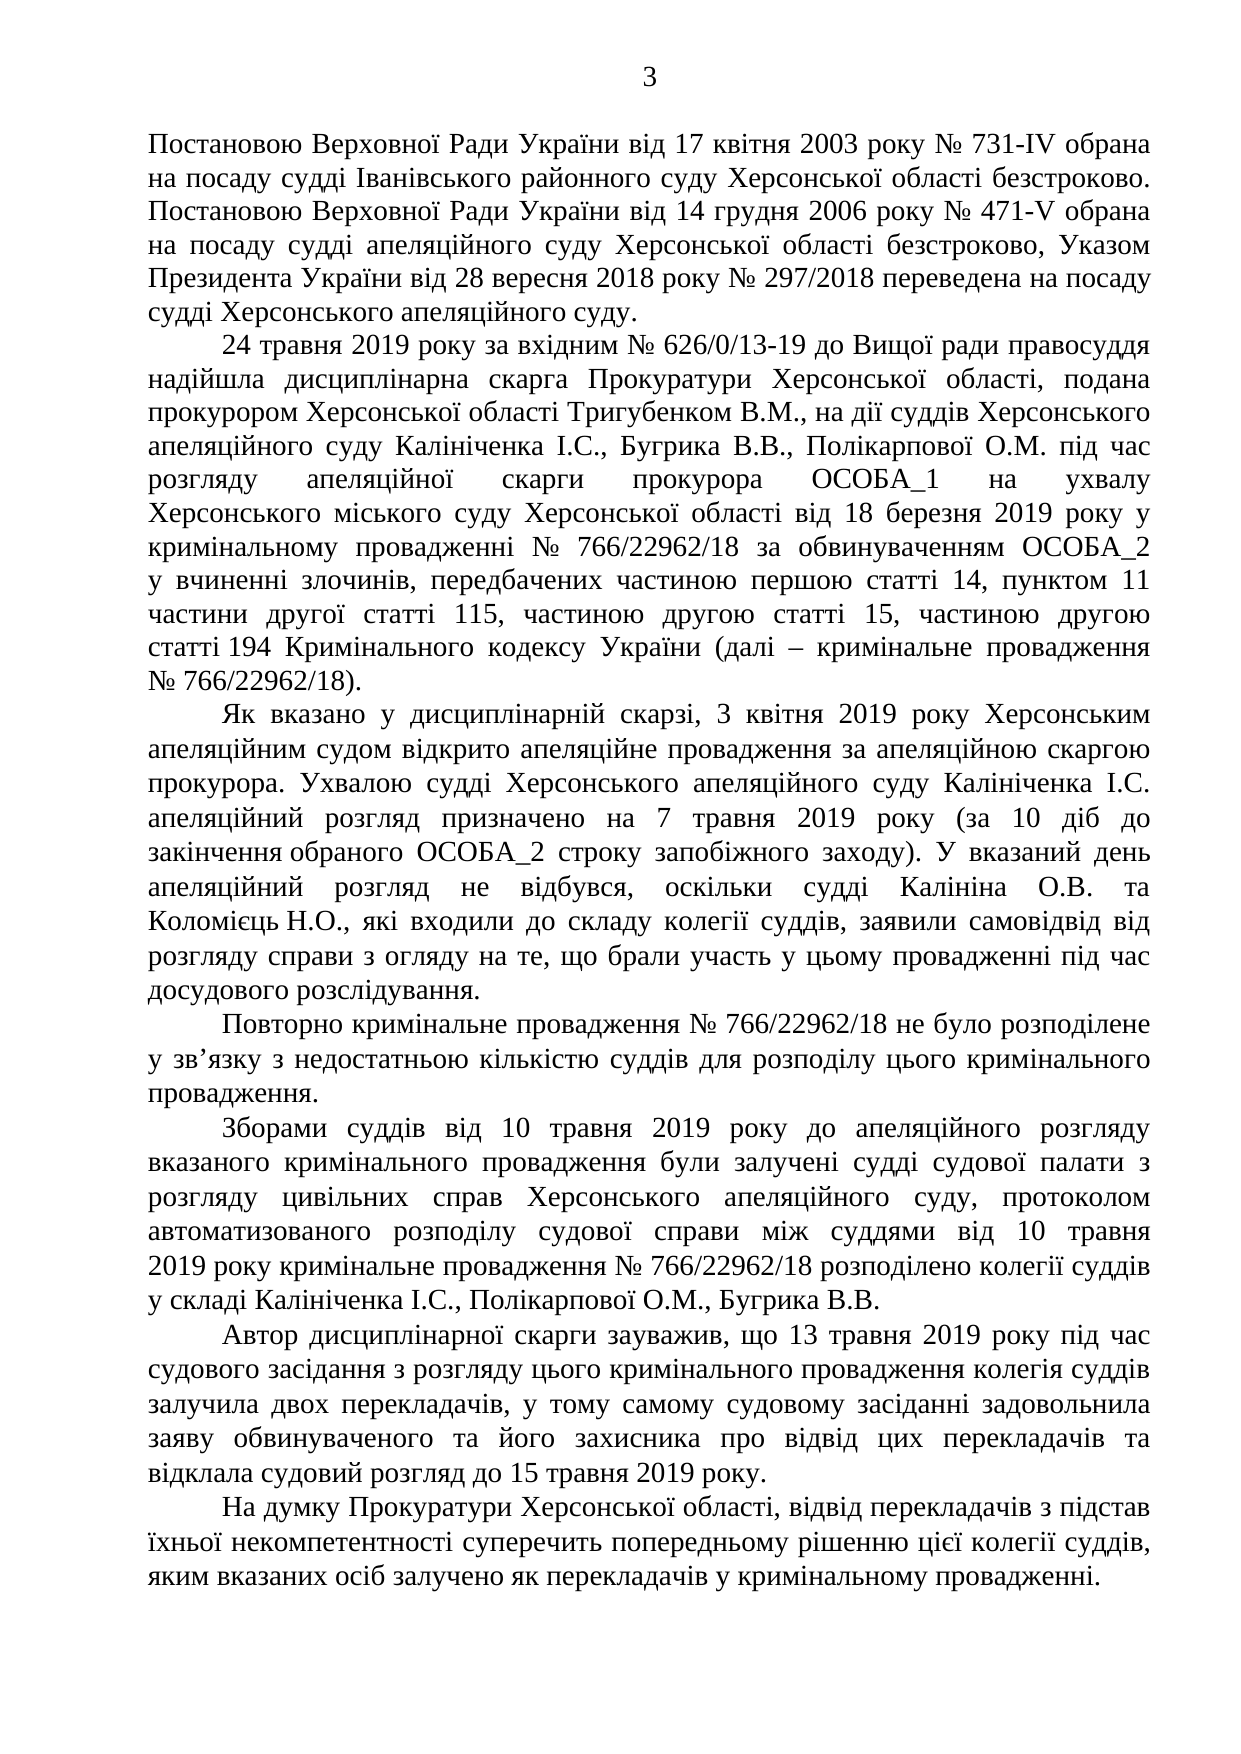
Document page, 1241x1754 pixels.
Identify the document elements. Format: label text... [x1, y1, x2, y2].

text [148, 126, 1152, 327]
text Повторно кримінальне провадження № 766/22962/18 не було розподілене у зв’язку з недостатньою кількістю суддів для розподілу цього кримінального провадження. [148, 1007, 1152, 1109]
text Автор дисциплінарної скарги зауважив, що 13 травня 2019 року під час судового засідання з розгляду цього кримінального провадження колегія суддів залучила двох перекладачів, у тому самому судовому засіданні задовольнила заяву обвинуваченого та його захисника про відвід цих перекладачів та відклала судовий розгляд до 15 травня 2019 року. [148, 1317, 1152, 1488]
text Зборами суддів від 10 травня 2019 року до апеляційного розгляду вказаного кримінального провадження були залучені судді судової палати з розгляду цивільних справ Херсонського апеляційного суду, протоколом автоматизованого розподілу судової справи між суддями від 10 травня 2019 року кримінальне провадження № 766/22962/18 розподілено колегії суддів у складі Калініченка І.С., Полікарпової О.М., Бугрика В.В. [148, 1110, 1152, 1316]
text Як вказано у дисциплінарній скарзі, 3 квітня 2019 року Херсонським апеляційним судом відкрито апеляційне провадження за апеляційною скаргою прокурора. Ухвалою судді Херсонського апеляційного суду Калініченка І.С. апеляційний розгляд призначено на 7 травня 2019 року (за 10 діб до закінчення обраного ОСОБА_2 строку запобіжного заходу). У вказаний день апеляційний розгляд не відбувся, оскільки судді Калініна О.В. та Коломієць Н.О., які входили до складу колегії суддів, заявили самовідвід від розгляду справи з огляду на те, що брали участь у цьому провадженні під час досудового розслідування. [148, 696, 1152, 1006]
text 24 травня 2019 року за вхідним № 626/0/13-19 до Вищої ради правосуддя надійшла дисциплінарна скарга Прокуратури Херсонської області, подана прокурором Херсонської області Тригубенком В.М., на дії суддів Херсонського апеляційного суду Калініченка І.С., Бугрика В.В., Полікарпової О.М. під час розгляду апеляційної скарги прокурора ОСОБА_1 на ухвалу Херсонського міського суду Херсонської області від 18 березня 2019 року у кримінальному провадженні № 766/22962/18 за обвинуваченням ОСОБА_2 у вчиненні злочинів, передбачених частиною першою статті 14, пунктом 11 частини другої статті 115, частиною другою статті 15, частиною другою статті 194 Кримінального кодексу України (далі – кримінальне провадження № 766/22962/18). [148, 327, 1152, 696]
text На думку Прокуратури Херсонської області, відвід перекладачів з підстав їхньої некомпетентності суперечить попередньому рішенню цієї колегії суддів, яким вказаних осіб залучено як перекладачів у кримінальному провадженні. [148, 1489, 1152, 1592]
